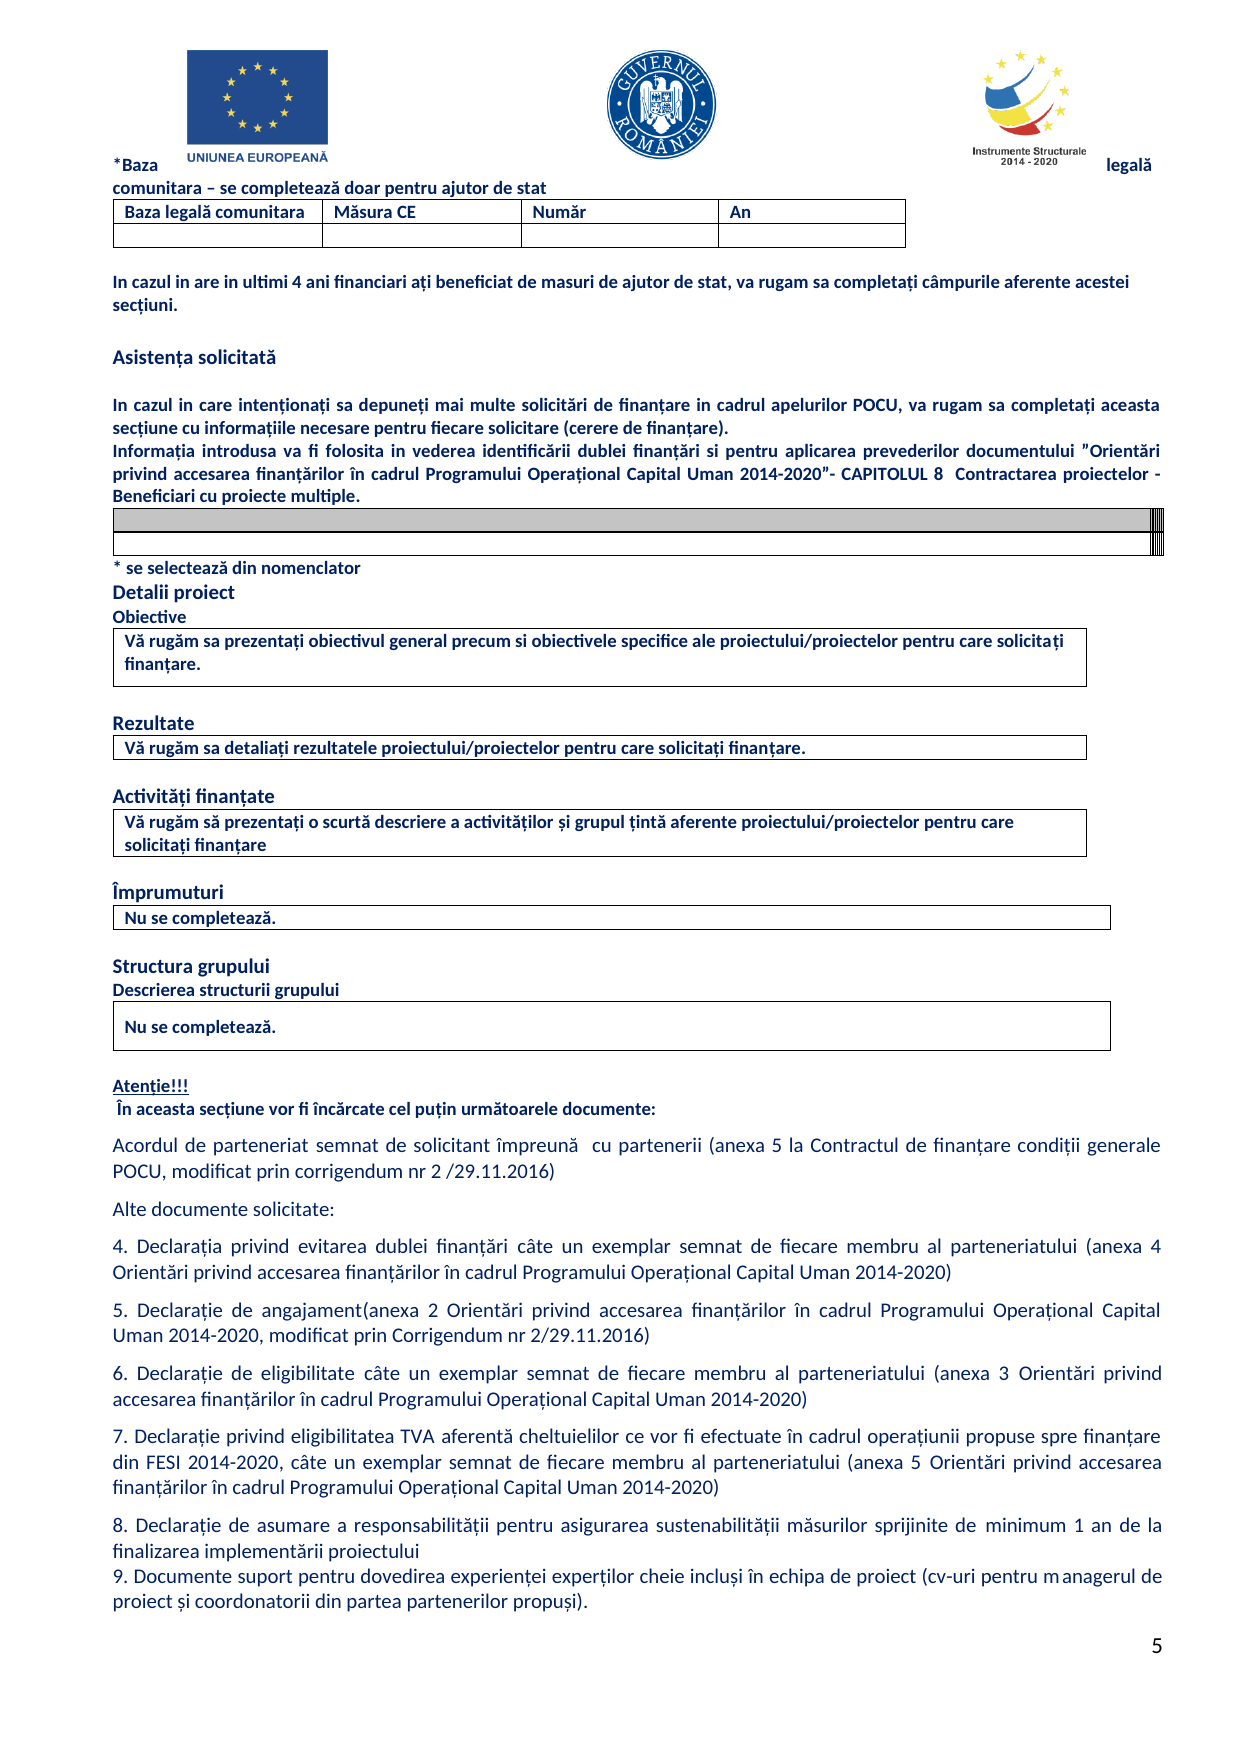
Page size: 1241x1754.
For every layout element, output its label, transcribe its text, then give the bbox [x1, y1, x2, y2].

text *Baza legală comunitara – se completează doar pentru ajutor de stat [112, 153, 1162, 199]
text 5. Declarație de angajament(anexa 2 Orientări privind accesarea finanțărilor în cadrul Programului Operațional Capital Uman 2014-2020, modificat prin Corrigendum nr 2/29.11.2016) [112, 1297, 1162, 1348]
text In cazul in are in ultimi 4 ani financiari ați beneficiat de masuri de ajutor de stat, va rugam sa completați câmpurile aferente acestei secțiuni. [112, 271, 1162, 344]
text * se selectează din nomenclator [112, 556, 1162, 579]
table_cell [114, 533, 1150, 555]
table_header Baza legală comunitara [114, 200, 322, 223]
text Rezultate [112, 710, 1162, 735]
text Împrumuturi [112, 879, 1162, 905]
table_cell [719, 224, 905, 247]
table_header Vă rugăm sa detaliați rezultatele proiectului/proiectelor pentru care solicitați finanţare. [114, 736, 1086, 759]
table_cell [522, 224, 718, 247]
text Asistența solicitată [112, 344, 1162, 370]
text 7. Declarație privind eligibilitatea TVA aferentă cheltuielilor ce vor fi efectuate în cadrul operațiunii propuse spre finanțare din FESI 2014-2020, câte un exemplar semnat de fiecare membru al parteneriatului (anexa 5 Orientări privind accesarea finanțărilor în cadrul Programului Operațional Capital Uman 2014-2020) [112, 1424, 1162, 1500]
table_header Vă rugăm sa prezentați obiectivul general precum si obiectivele specifice ale proiectului/proiectelor pentru care solicitaţi finanţare. [114, 629, 1086, 686]
text Informația introdusa va fi folosita in vederea identificării dublei finanțări si pentru aplicarea prevederilor documentului ”Orientări privind accesarea finanțărilor în cadrul Programului Operațional Capital Uman 2014-2020”- CAPITOLUL 8 Contractarea proiectelor - Beneficiari cu proiecte multiple. [112, 439, 1162, 507]
text Activități finanțate [112, 783, 1162, 809]
text 9. Documente suport pentru dovedirea experienței experților cheie incluși în echipa de proiect (cv-uri pentru managerul de proiect și coordonatorii din partea partenerilor propuși). [112, 1563, 1162, 1614]
table_header Măsura CE [323, 200, 521, 223]
text Obiective [112, 605, 1162, 628]
table_header Vă rugăm să prezentați o scurtă descriere a activităților şi grupul ţintă aferente proiectului/proiectelor pentru care solicitați finanţare [114, 810, 1086, 856]
text În aceasta secțiune vor fi încărcate cel puţin următoarele documente: [112, 1097, 1162, 1120]
text Alte documente solicitate: [112, 1196, 1162, 1221]
table_header [114, 509, 1150, 531]
list Acordul de parteneriat semnat de solicitant împreună cu partenerii (anexa 5 la Contractul de finanțare condiții generale POCU, modificat prin corrigendum nr 2 /29.11.2016) [112, 1132, 1162, 1183]
table_header Nu se completează. [114, 906, 1110, 929]
table_header An [719, 200, 905, 223]
text Detalii proiect [112, 579, 1162, 605]
text 8. Declarație de asumare a responsabilității pentru asigurarea sustenabilității măsurilor sprijinite de minimum 1 an de la finalizarea implementării proiectului [112, 1512, 1162, 1563]
table_header Număr [522, 200, 718, 223]
text Atenție!!! [112, 1074, 1162, 1097]
text In cazul in care intenționați sa depuneți mai multe solicitări de finanțare in cadrul apelurilor POCU, va rugam sa completați aceasta secțiune cu informațiile necesare pentru fiecare solicitare (cerere de finanțare). [112, 393, 1162, 439]
picture [187, 50, 328, 153]
table_cell [114, 224, 322, 247]
text Descrierea structurii grupului [112, 978, 1162, 1001]
picture [973, 50, 1086, 153]
text Structura grupului [112, 953, 1162, 978]
table_cell [323, 224, 521, 247]
text 4. Declarația privind evitarea dublei finanțări câte un exemplar semnat de fiecare membru al parteneriatului (anexa 4 Orientări privind accesarea finanțărilor în cadrul Programului Operațional Capital Uman 2014-2020) [112, 1234, 1162, 1284]
table_header Nu se completează. [114, 1002, 1110, 1050]
picture [605, 48, 717, 153]
text 6. Declarație de eligibilitate câte un exemplar semnat de fiecare membru al parteneriatului (anexa 3 Orientări privind accesarea finanțărilor în cadrul Programului Operațional Capital Uman 2014-2020) [112, 1360, 1162, 1411]
